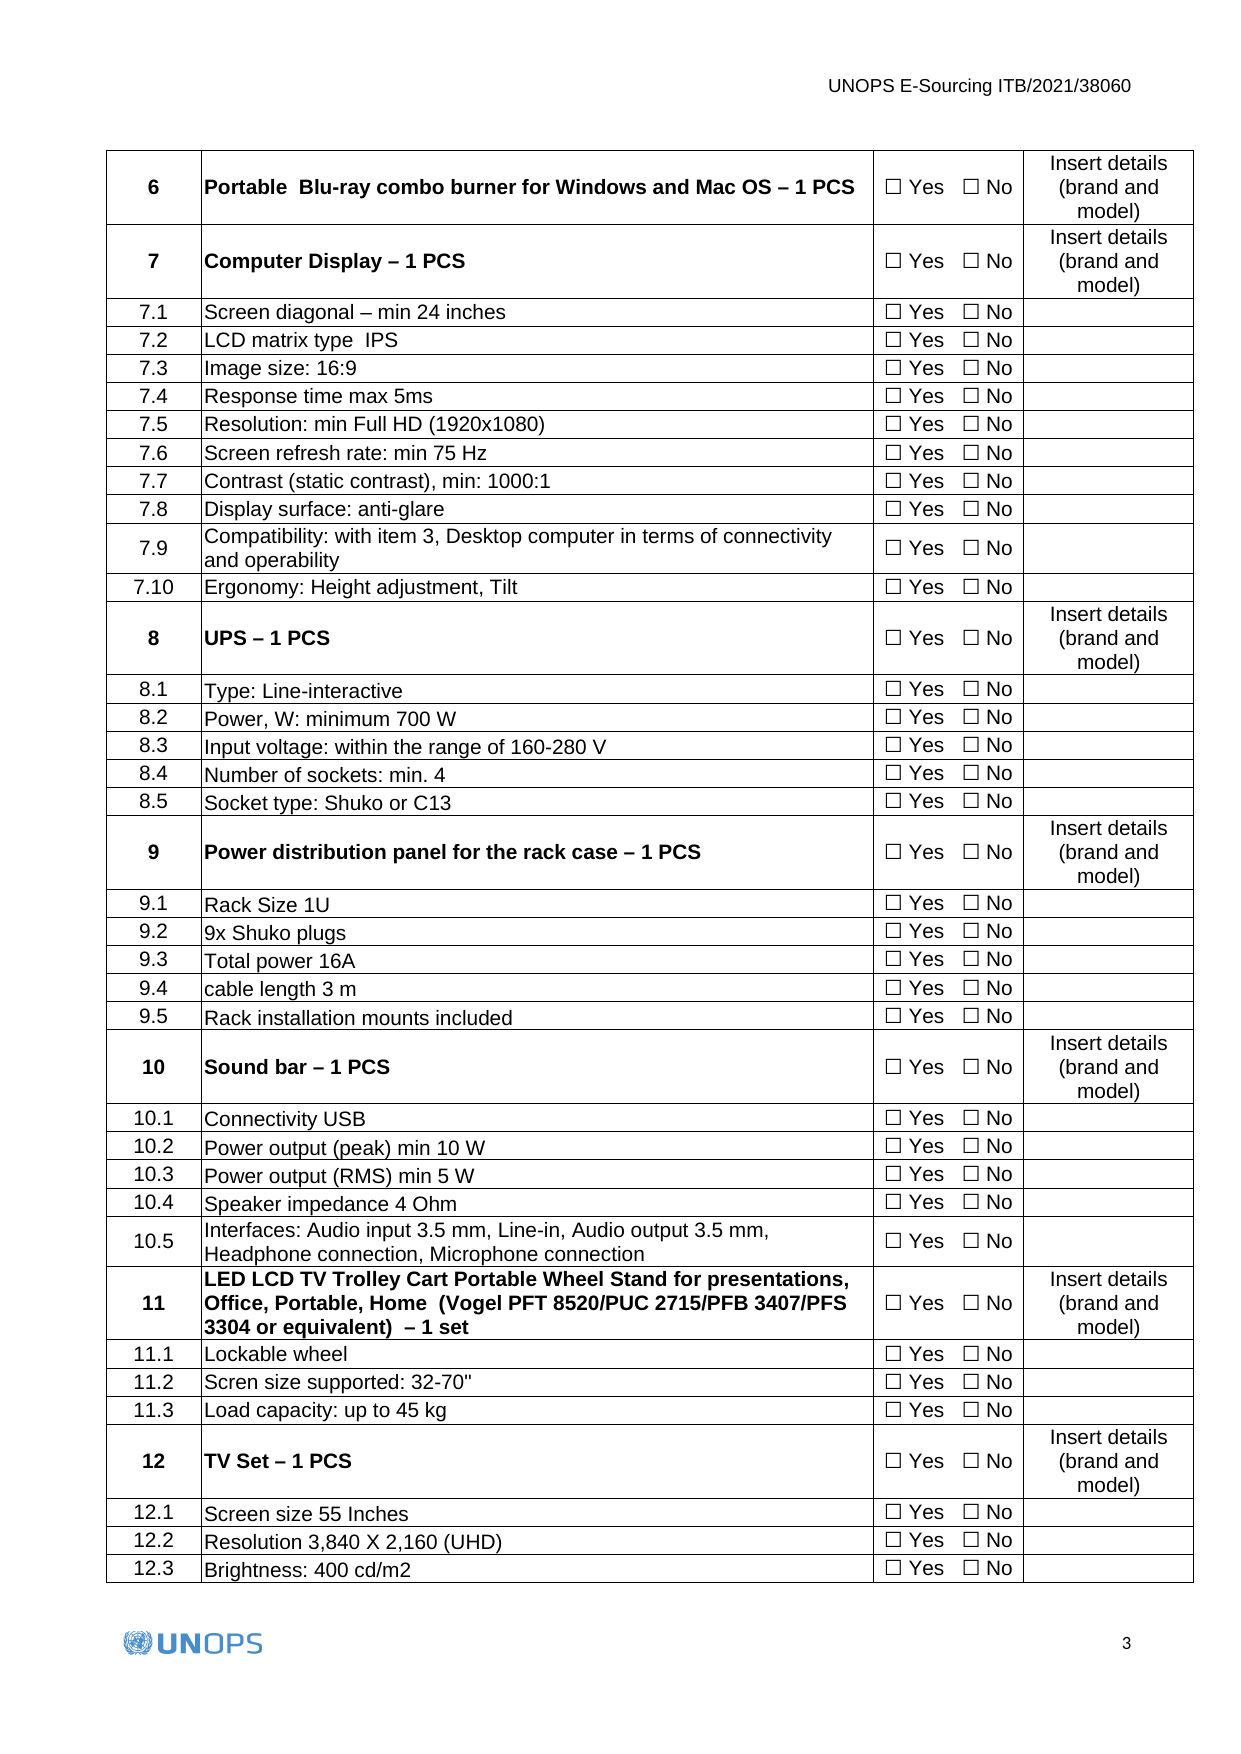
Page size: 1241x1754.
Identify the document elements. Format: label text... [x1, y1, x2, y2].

table_cell [1024, 760, 1193, 787]
table_cell ☐ Yes ☐ No [874, 675, 1023, 702]
table_cell ☐ Yes ☐ No [874, 1555, 1023, 1582]
table_cell 7.1 [107, 299, 201, 326]
table_cell 9.1 [107, 890, 201, 917]
table_cell 7 [107, 225, 201, 297]
table_cell LCD matrix type IPS [202, 327, 873, 354]
table_cell [1024, 524, 1193, 572]
table_cell ☐ Yes ☐ No [874, 411, 1023, 438]
table_cell 9x Shuko plugs [202, 918, 873, 945]
table_cell 11.1 [107, 1340, 201, 1367]
table_cell ☐ Yes ☐ No [874, 1527, 1023, 1554]
table_cell ☐ Yes ☐ No [874, 574, 1023, 601]
table_cell [1024, 1132, 1193, 1159]
table_cell Compatibility: with item 3, Desktop computer in terms of connectivity and operability [202, 524, 873, 572]
table_cell 8.5 [107, 788, 201, 815]
table_cell 7.5 [107, 411, 201, 438]
table_cell Power distribution panel for the rack case – 1 PCS [202, 816, 873, 889]
table_cell ☐ Yes ☐ No [874, 1030, 1023, 1103]
table_cell ☐ Yes ☐ No [874, 1217, 1023, 1266]
table_cell ☐ Yes ☐ No [874, 524, 1023, 572]
table_cell 10 [107, 1030, 201, 1103]
table_cell 10.4 [107, 1189, 201, 1216]
table_cell Insert details (brand and model) [1024, 1425, 1193, 1497]
table_cell Lockable wheel [202, 1340, 873, 1367]
table_cell Screen refresh rate: min 75 Hz [202, 439, 873, 466]
table_cell ☐ Yes ☐ No [874, 1189, 1023, 1216]
table_cell [1024, 1160, 1193, 1187]
table_cell [1024, 574, 1193, 601]
table_cell ☐ Yes ☐ No [874, 890, 1023, 917]
table_cell ☐ Yes ☐ No [874, 383, 1023, 410]
table_cell 8.1 [107, 675, 201, 702]
table_cell 11 [107, 1267, 201, 1339]
table_cell Insert details (brand and model) [1024, 602, 1193, 674]
table_cell Load capacity: up to 45 kg [202, 1397, 873, 1424]
table_cell ☐ Yes ☐ No [874, 1397, 1023, 1424]
table_cell 6 [107, 151, 201, 224]
table_cell Ergonomy: Height adjustment, Tilt [202, 574, 873, 601]
table_cell 11.3 [107, 1397, 201, 1424]
table_cell 10.1 [107, 1104, 201, 1131]
table_cell Brightness: 400 cd/m2 [202, 1555, 873, 1582]
table_cell Socket type: Shuko or C13 [202, 788, 873, 815]
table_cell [1024, 151, 1193, 224]
table_cell 10.2 [107, 1132, 201, 1159]
table_cell UPS – 1 PCS [202, 602, 873, 674]
table_cell [1024, 974, 1193, 1001]
table_cell Connectivity USB [202, 1104, 873, 1131]
table_cell [1024, 1104, 1193, 1131]
table_cell ☐ Yes ☐ No [874, 355, 1023, 382]
table_cell [1024, 675, 1193, 702]
table_cell Response time max 5ms [202, 383, 873, 410]
table_cell 8.4 [107, 760, 201, 787]
table_cell 8.2 [107, 704, 201, 731]
table_cell ☐ Yes ☐ No [874, 1369, 1023, 1396]
table_cell 11.2 [107, 1369, 201, 1396]
table_cell 12.2 [107, 1527, 201, 1554]
table_cell [1024, 383, 1193, 410]
table_cell Portable Blu-ray combo burner for Windows and Mac OS – 1 PCS [202, 151, 873, 224]
table_cell ☐ Yes ☐ No [874, 299, 1023, 326]
table_cell [1024, 946, 1193, 973]
table_cell Scren size supported: 32-70" [202, 1369, 873, 1396]
table_cell ☐ Yes ☐ No [874, 1002, 1023, 1029]
table_cell [1024, 299, 1193, 326]
table_cell [1024, 1499, 1193, 1526]
table_cell ☐ Yes ☐ No [874, 1267, 1023, 1339]
table_cell 9.3 [107, 946, 201, 973]
table_cell [1024, 890, 1193, 917]
table_cell [1024, 327, 1193, 354]
table_cell ☐ Yes ☐ No [874, 788, 1023, 815]
table_cell 7.9 [107, 524, 201, 572]
table_cell 9 [107, 816, 201, 889]
table_cell ☐ Yes ☐ No [874, 704, 1023, 731]
table_cell 8.3 [107, 732, 201, 759]
table_cell Screen diagonal – min 24 inches [202, 299, 873, 326]
table_cell 10.5 [107, 1217, 201, 1266]
table_cell ☐ Yes ☐ No [874, 439, 1023, 466]
table_cell ☐ Yes ☐ No [874, 946, 1023, 973]
table_cell Insert details (brand and model) [1024, 816, 1193, 889]
table_cell 8 [107, 602, 201, 674]
table_cell 7.2 [107, 327, 201, 354]
table_cell Sound bar – 1 PCS [202, 1030, 873, 1103]
table_cell ☐ Yes ☐ No [874, 732, 1023, 759]
table_cell [1024, 704, 1193, 731]
table_cell ☐ Yes ☐ No [874, 327, 1023, 354]
table_cell 7.10 [107, 574, 201, 601]
table_cell Resolution: min Full HD (1920x1080) [202, 411, 873, 438]
table_cell [1024, 918, 1193, 945]
table_cell 9.5 [107, 1002, 201, 1029]
table_cell [1024, 495, 1193, 522]
table_cell ☐ Yes ☐ No [874, 1132, 1023, 1159]
table_cell Computer Display – 1 PCS [202, 225, 873, 297]
table_cell TV Set – 1 PCS [202, 1425, 873, 1497]
table_cell [1024, 1217, 1193, 1266]
table_cell 9.4 [107, 974, 201, 1001]
table_cell 7.6 [107, 439, 201, 466]
table_cell 12.3 [107, 1555, 201, 1582]
table_cell Contrast (static contrast), min: 1000:1 [202, 467, 873, 494]
table_cell ☐ Yes ☐ No [874, 151, 1023, 224]
table_cell 7.4 [107, 383, 201, 410]
table_cell Image size: 16:9 [202, 355, 873, 382]
table_cell ☐ Yes ☐ No [874, 1340, 1023, 1367]
table_cell 12 [107, 1425, 201, 1497]
table_cell Interfaces: Audio input 3.5 mm, Line-in, Audio output 3.5 mm, Headphone connection, Microphone connection [202, 1217, 873, 1266]
table_cell ☐ Yes ☐ No [874, 918, 1023, 945]
table_cell [1024, 1002, 1193, 1029]
table_cell 9.2 [107, 918, 201, 945]
table_cell [1024, 732, 1193, 759]
table_cell Input voltage: within the range of 160-280 V [202, 732, 873, 759]
table_cell LED LCD TV Trolley Cart Portable Wheel Stand for presentations, Office, Portable, Home (Vogel PFT 8520/PUC 2715/PFB 3407/PFS 3304 or equivalent) – 1 set [202, 1267, 873, 1339]
table_cell [1024, 467, 1193, 494]
table_cell [1024, 411, 1193, 438]
table_cell 7.8 [107, 495, 201, 522]
table_cell ☐ Yes ☐ No [874, 816, 1023, 889]
table_cell ☐ Yes ☐ No [874, 495, 1023, 522]
table_cell ☐ Yes ☐ No [874, 1104, 1023, 1131]
table_cell 10.3 [107, 1160, 201, 1187]
table_cell Power, W: minimum 700 W [202, 704, 873, 731]
table_cell 12.1 [107, 1499, 201, 1526]
table_cell [1024, 788, 1193, 815]
table_cell ☐ Yes ☐ No [874, 467, 1023, 494]
table_cell [1024, 1369, 1193, 1396]
table_cell 7.7 [107, 467, 201, 494]
table_cell ☐ Yes ☐ No [874, 602, 1023, 674]
table_cell Type: Line-interactive [202, 675, 873, 702]
table_cell Power output (peak) min 10 W [202, 1132, 873, 1159]
table_cell [1024, 439, 1193, 466]
table_cell ☐ Yes ☐ No [874, 1160, 1023, 1187]
table_cell ☐ Yes ☐ No [874, 1499, 1023, 1526]
table_cell Rack Size 1U [202, 890, 873, 917]
table_cell [1024, 1527, 1193, 1554]
table_cell [1024, 1397, 1193, 1424]
table_cell Power output (RMS) min 5 W [202, 1160, 873, 1187]
table_cell ☐ Yes ☐ No [874, 1425, 1023, 1497]
table_cell Total power 16A [202, 946, 873, 973]
table_cell Speaker impedance 4 Ohm [202, 1189, 873, 1216]
table_cell 7.3 [107, 355, 201, 382]
table_cell [1024, 355, 1193, 382]
table_cell Number of sockets: min. 4 [202, 760, 873, 787]
table_cell Display surface: anti-glare [202, 495, 873, 522]
table_cell Rack installation mounts included [202, 1002, 873, 1029]
table_cell cable length 3 m [202, 974, 873, 1001]
table_cell [1024, 1340, 1193, 1367]
table_cell [1024, 1189, 1193, 1216]
table_cell Resolution 3,840 X 2,160 (UHD) [202, 1527, 873, 1554]
table_cell Insert details (brand and model) [1024, 1030, 1193, 1103]
table_cell ☐ Yes ☐ No [874, 760, 1023, 787]
table_cell ☐ Yes ☐ No [874, 974, 1023, 1001]
table_cell [1024, 1555, 1193, 1582]
table_cell ☐ Yes ☐ No [874, 225, 1023, 297]
picture [123, 1631, 262, 1655]
table_cell Insert details (brand and model) [1024, 225, 1193, 297]
table_cell Insert details (brand and model) [1024, 1267, 1193, 1339]
table_cell Screen size 55 Inches [202, 1499, 873, 1526]
